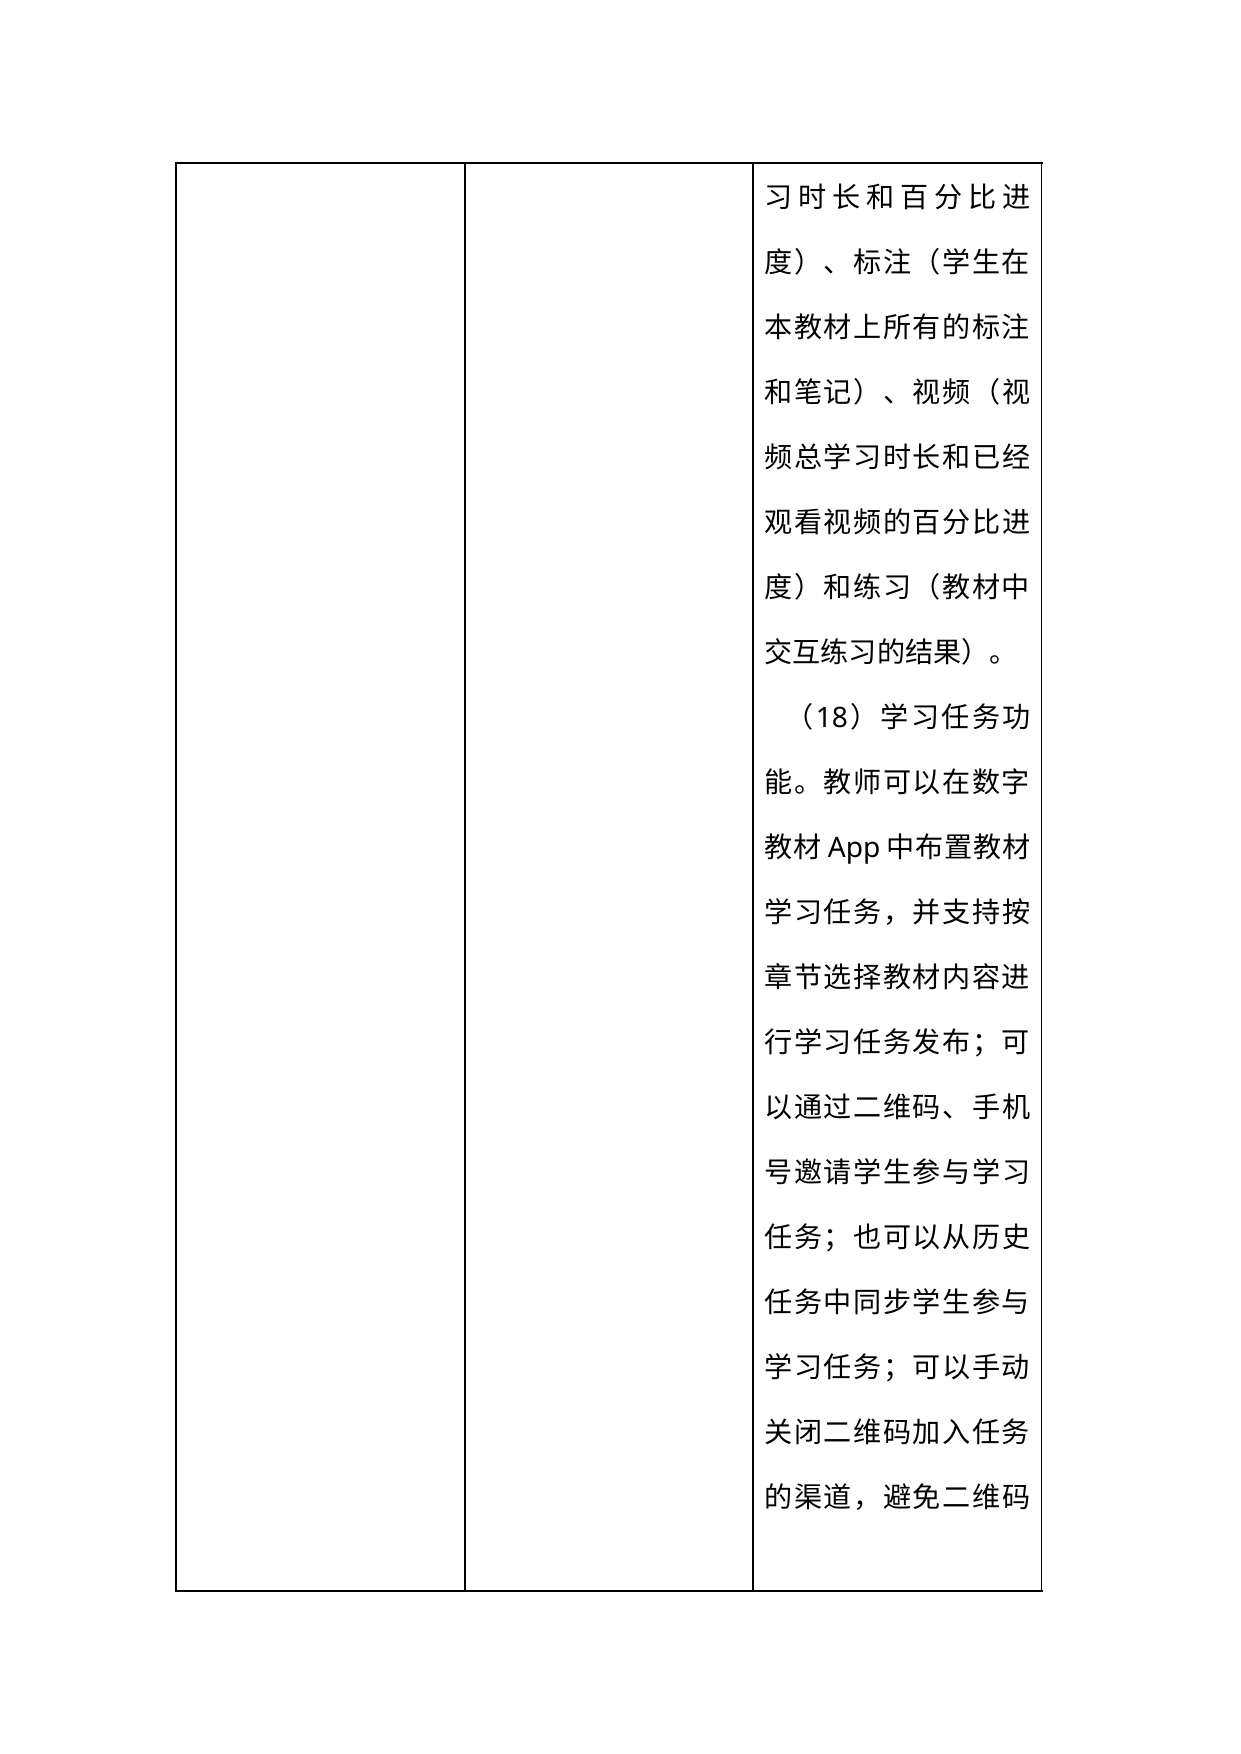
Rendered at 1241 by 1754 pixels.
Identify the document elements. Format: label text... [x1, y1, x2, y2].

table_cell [754, 164, 1041, 1590]
table_cell 1 [177, 164, 464, 1590]
table_cell [466, 164, 752, 1590]
